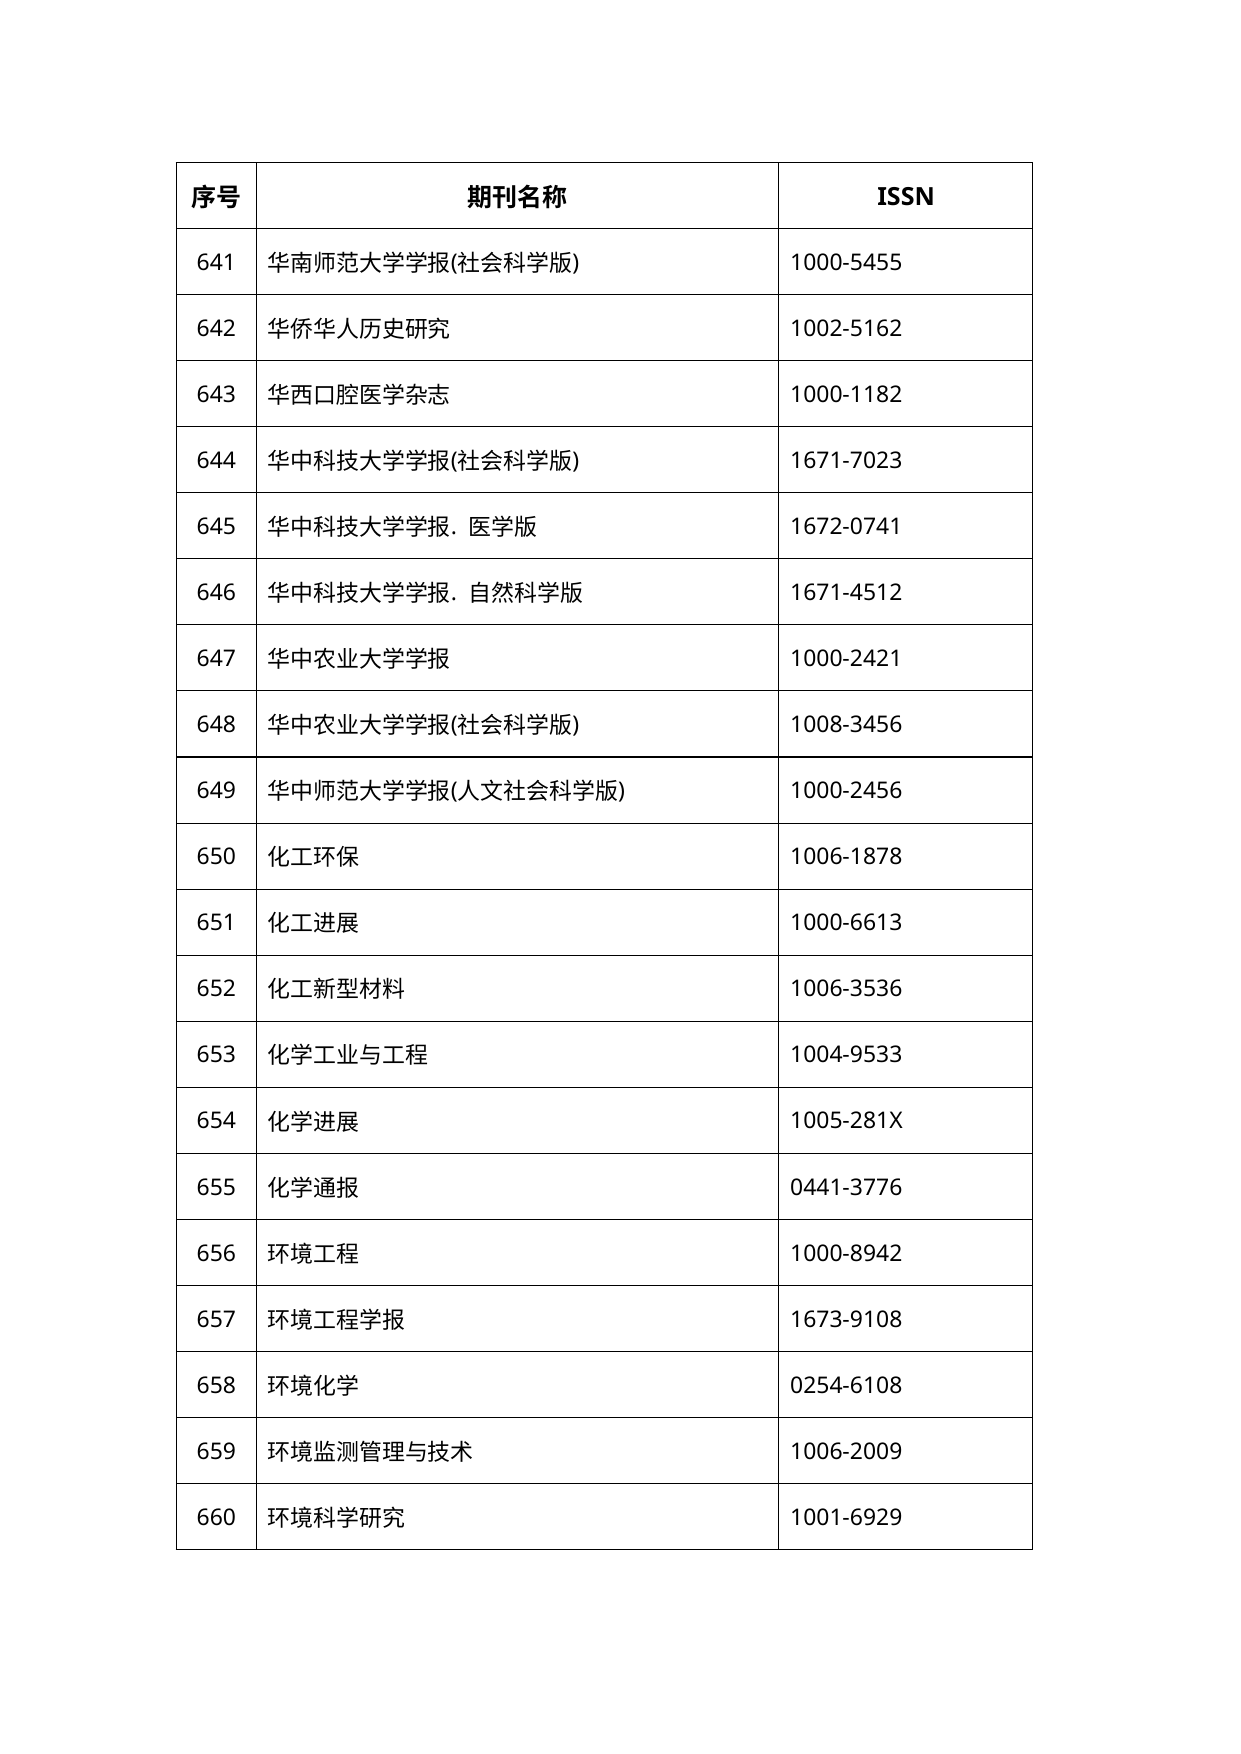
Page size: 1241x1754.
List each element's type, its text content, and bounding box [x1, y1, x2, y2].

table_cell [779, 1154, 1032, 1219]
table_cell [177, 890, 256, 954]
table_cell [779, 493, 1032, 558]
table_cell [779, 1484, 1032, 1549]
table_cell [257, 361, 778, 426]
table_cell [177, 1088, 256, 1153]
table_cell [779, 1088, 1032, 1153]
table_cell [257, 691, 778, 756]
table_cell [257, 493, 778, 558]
table_header ISSN [779, 163, 1032, 228]
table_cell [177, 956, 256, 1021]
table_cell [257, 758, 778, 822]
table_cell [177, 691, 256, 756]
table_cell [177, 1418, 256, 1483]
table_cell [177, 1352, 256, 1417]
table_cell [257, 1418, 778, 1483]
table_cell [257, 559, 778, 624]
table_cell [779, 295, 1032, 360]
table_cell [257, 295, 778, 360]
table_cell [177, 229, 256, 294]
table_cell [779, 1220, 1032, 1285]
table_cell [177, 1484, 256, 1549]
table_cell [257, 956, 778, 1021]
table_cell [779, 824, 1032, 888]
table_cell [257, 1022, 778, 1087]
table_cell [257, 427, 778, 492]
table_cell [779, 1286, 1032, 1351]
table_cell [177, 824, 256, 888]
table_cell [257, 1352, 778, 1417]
table_header 序号 [177, 163, 256, 228]
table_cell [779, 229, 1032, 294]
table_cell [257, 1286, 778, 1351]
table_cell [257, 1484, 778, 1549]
table_header 期刊名称 [257, 163, 778, 228]
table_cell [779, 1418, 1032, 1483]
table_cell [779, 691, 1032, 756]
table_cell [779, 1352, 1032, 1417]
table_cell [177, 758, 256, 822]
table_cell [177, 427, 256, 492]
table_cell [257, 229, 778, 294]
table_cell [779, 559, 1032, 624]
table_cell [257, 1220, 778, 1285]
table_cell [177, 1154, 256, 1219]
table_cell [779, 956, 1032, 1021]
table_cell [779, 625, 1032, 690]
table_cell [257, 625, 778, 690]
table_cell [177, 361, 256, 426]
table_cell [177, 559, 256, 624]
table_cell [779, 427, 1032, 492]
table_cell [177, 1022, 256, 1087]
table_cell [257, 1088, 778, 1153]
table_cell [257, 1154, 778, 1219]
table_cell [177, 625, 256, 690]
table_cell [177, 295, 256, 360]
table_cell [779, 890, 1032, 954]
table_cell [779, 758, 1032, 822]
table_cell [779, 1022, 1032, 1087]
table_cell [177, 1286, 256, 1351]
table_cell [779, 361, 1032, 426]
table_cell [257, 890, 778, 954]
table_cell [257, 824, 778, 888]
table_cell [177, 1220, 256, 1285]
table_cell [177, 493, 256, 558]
